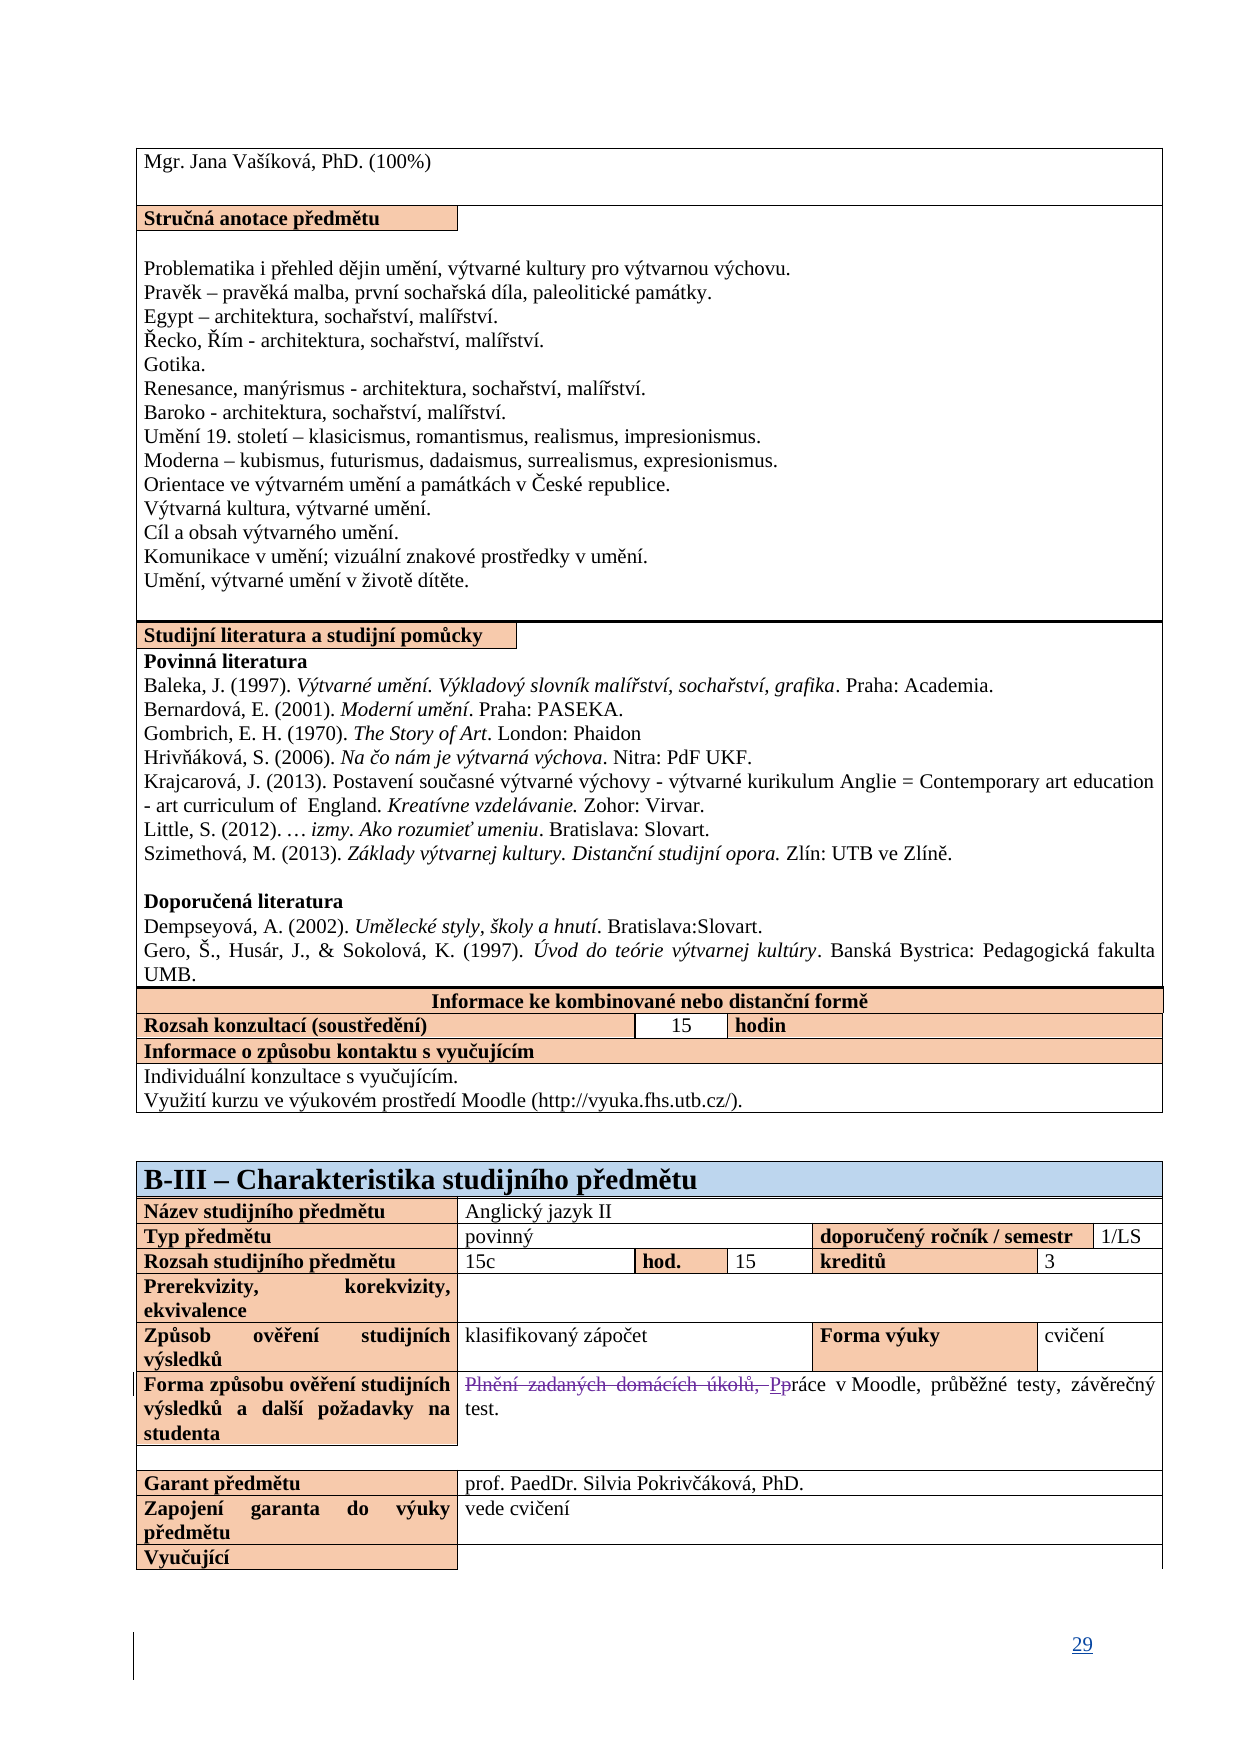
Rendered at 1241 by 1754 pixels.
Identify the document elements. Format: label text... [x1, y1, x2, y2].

table_cell [458, 206, 1162, 230]
table_cell Rozsah studijního předmětu [137, 1249, 457, 1273]
table_cell klasifikovaný zápočet [458, 1323, 812, 1371]
table_cell Studijní literatura a studijní pomůcky [137, 623, 516, 648]
table_cell kreditů [813, 1249, 1037, 1273]
table_cell vede cvičení [458, 1496, 1162, 1544]
table_cell Rozsah konzultací (soustředění) [137, 1014, 634, 1037]
table_cell [458, 1274, 1162, 1322]
table_cell Forma způsobu ověření studijních výsledků a další požadavky na studenta [137, 1372, 457, 1444]
table_cell Název studijního předmětu [137, 1199, 457, 1223]
table_cell Typ předmětu [137, 1224, 457, 1248]
table_header B-III – Charakteristika studijního předmětu [137, 1162, 1162, 1196]
table_cell Povinná literatura Baleka, J. (1997). Výtvarné umění. Výkladový slovník malířství, sochařství, grafika. Praha: Academia. Bernardová, E. (2001). Moderní umění. Praha: PASEKA. Gombrich, E. H. (1970). The Story of Art. London: Phaidon Hrivňáková, S. (2006). Na čo nám je výtvarná výchova. Nitra: PdF UKF. Krajcarová, J. (2013). Postavení současné výtvarné výchovy - výtvarné kurikulum Anglie = Contemporary art education - art curriculum of England. Kreatívne vzdelávanie. Zohor: Virvar. Little, S. (2012). … izmy. Ako rozumieť umeniu. Bratislava: Slovart. Szimethová, M. (2013). Základy výtvarnej kultury. Distanční studijní opora. Zlín: UTB ve Zlíně. Doporučená literatura Dempseyová, A. (2002). Umělecké styly, školy a hnutí. Bratislava:Slovart. Gero, Š., Husár, J., & Sokolová, K. (1997). Úvod do teórie výtvarnej kultúry. Banská Bystrica: Pedagogická fakulta UMB. [137, 648, 1162, 986]
table_cell hod. [636, 1249, 727, 1273]
table_cell Informace ke kombinované nebo distanční formě [137, 989, 1163, 1013]
table_cell 15 [728, 1249, 812, 1273]
table_cell Vyučující [137, 1545, 457, 1569]
table_cell Forma výuky [813, 1323, 1037, 1371]
table_cell prof. PaedDr. Silvia Pokrivčáková, PhD. [458, 1471, 1162, 1495]
table_cell 3 [1038, 1249, 1162, 1273]
table_cell 15 [636, 1014, 727, 1037]
table_cell povinný [458, 1224, 812, 1248]
table_cell hodin [728, 1014, 1162, 1037]
table_cell Individuální konzultace s vyučujícím. Využití kurzu ve výukovém prostředí Moodle (http://vyuka.fhs.utb.cz/). [137, 1064, 1162, 1112]
table_cell ráce v Moodle, průběžné testy, závěrečný test. [458, 1372, 1162, 1444]
table_cell cvičení [1038, 1323, 1162, 1371]
table_cell 1/LS [1094, 1224, 1162, 1248]
table_cell Stručná anotace předmětu [137, 206, 457, 230]
table_cell [458, 1545, 1162, 1569]
table_cell Informace o způsobu kontaktu s vyučujícím [137, 1039, 1162, 1063]
table_cell [137, 1445, 1162, 1469]
table_cell Prerekvizity, korekvizity, ekvivalence [137, 1274, 457, 1322]
table_cell Způsob ověření studijních výsledků [137, 1323, 457, 1371]
table_cell Zapojení garanta do výuky předmětu [137, 1496, 457, 1544]
table_cell [517, 623, 1162, 648]
table_cell Problematika i přehled dějin umění, výtvarné kultury pro výtvarnou výchovu. Pravěk – pravěká malba, první sochařská díla, paleolitické památky. Egypt – architektura, sochařství, malířství. Řecko, Řím - architektura, sochařství, malířství. Gotika. Renesance, manýrismus - architektura, sochařství, malířství. Baroko - architektura, sochařství, malířství. Umění 19. století – klasicismus, romantismus, realismus, impresionismus. Moderna – kubismus, futurismus, dadaismus, surrealismus, expresionismus. Orientace ve výtvarném umění a památkách v České republice. Výtvarná kultura, výtvarné umění. Cíl a obsah výtvarného umění. Komunikace v umění; vizuální znakové prostředky v umění. Umění, výtvarné umění v životě dítěte. [137, 230, 1162, 620]
table_cell 15c [458, 1249, 634, 1273]
table_cell doporučený ročník / semestr [813, 1224, 1093, 1248]
table_cell Mgr. Jana Vašíková, PhD. (100%) [137, 149, 1162, 205]
table_cell Anglický jazyk II [458, 1199, 1162, 1223]
table_cell Garant předmětu [137, 1471, 457, 1495]
